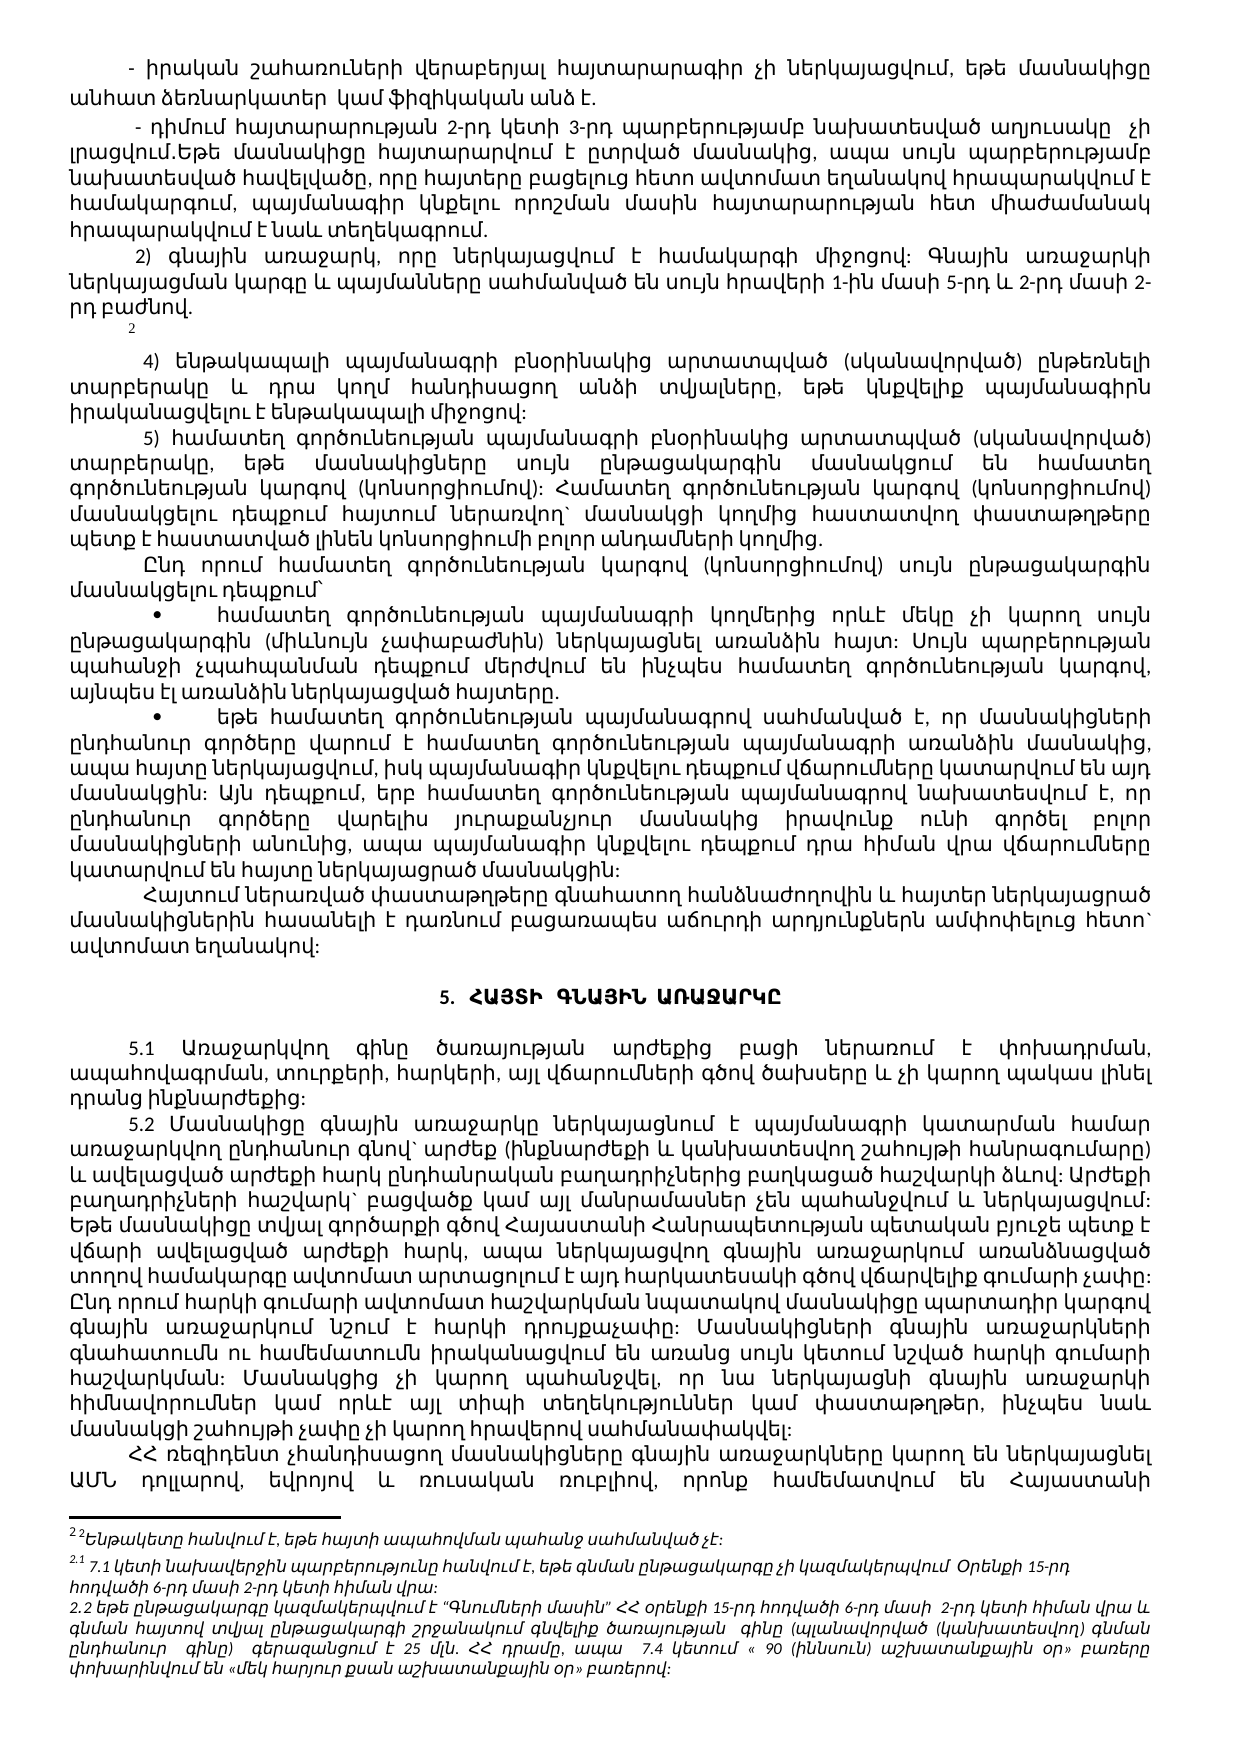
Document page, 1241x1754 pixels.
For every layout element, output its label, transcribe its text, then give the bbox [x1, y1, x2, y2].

text Ընդ որում համատեղ գործունեության կարգով (կոնսորցիումով) սույն ընթացակարգին մասնակցելու դեպքում՝ [69, 552, 1152, 603]
text 5. ՀԱՅՏԻ ԳՆԱՅԻՆ ԱՌԱՋԱՐԿԸ [69, 984, 1152, 1009]
text 5) համատեղ գործունեության պայմանագրի բնօրինակից արտատպված (սկանավորված) տարբերակը, եթե մասնակիցները սույն ընթացակարգին մասնակցում են համատեղ գործունեության կարգով (կոնսորցիումով): Համատեղ գործունեության կարգով (կոնսորցիումով) մասնակցելու դեպքում հայտում ներառվող` մասնակցի կողմից հաստատվող փաստաթղթերը պետք է հաստատված լինեն կոնսորցիումի բոլոր անդամների կողմից. [69, 425, 1152, 552]
text - իրական շահառուների վերաբերյալ հայտարարագիր չի ներկայացվում, եթե մասնակիցը անհատ ձեռնարկատեր կամ ֆիզիկական անձ է. [69, 56, 1152, 110]
list եթե համատեղ գործունեության պայմանագրով սահմանված է, որ մասնակիցների ընդհանուր գործերը վարում է համատեղ գործունեության պայմանագրի առանձին մասնակից, ապա հայտը ներկայացվում, իսկ պայմանագիր կնքվելու դեպքում վճարումները կատարվում են այդ մասնակցին: Այն դեպքում, երբ համատեղ գործունեության պայմանագրով նախատեսվում է, որ ընդհանուր գործերը վարելիս յուրաքանչյուր մասնակից իրավունք ունի գործել բոլոր մասնակիցների անունից, ապա պայմանագիր կնքվելու դեպքում դրա հիման վրա վճարումները կատարվում են հայտը ներկայացրած մասնակցին: [69, 704, 1152, 882]
text 5.2 Մասնակիցը գնային առաջարկը ներկայացնում է պայմանագրի կատարման համար առաջարկվող ընդհանուր գնով` արժեք (ինքնարժեքի և կանխատեսվող շահույթի հանրագումարը) և ավելացված արժեքի հարկ ընդհանրական բաղադրիչներից բաղկացած հաշվարկի ձևով: Արժեքի բաղադրիչների հաշվարկ` բացվածք կամ այլ մանրամասներ չեն պահանջվում և ներկայացվում: Եթե մասնակիցը տվյալ գործարքի գծով Հայաստանի Հանրապետության պետական բյուջե պետք է վճարի ավելացված արժեքի հարկ, ապա ներկայացվող գնային առաջարկում առանձնացված տողով համակարգը ավտոմատ արտացոլում է այդ հարկատեսակի գծով վճարվելիք գումարի չափը: Ընդ որում հարկի գումարի ավտոմատ հաշվարկման նպատակով մասնակիցը պարտադիր կարգով գնային առաջարկում նշում է հարկի դրույքաչափը: Մասնակիցների գնային առաջարկների գնահատումն ու համեմատումն իրականացվում են առանց սույն կետում նշված հարկի գումարի հաշվարկման: Մասնակցից չի կարող պահանջվել, որ նա ներկայացնի գնային առաջարկի հիմնավորումներ կամ որևէ այլ տիպի տեղեկություններ կամ փաստաթղթեր, ինչպես նաև մասնակցի շահույթի չափը չի կարող հրավերով սահմանափակվել: [69, 1111, 1152, 1441]
text 4) ենթակապալի պայմանագրի բնօրինակից արտատպված (սկանավորված) ընթեռնելի տարբերակը և դրա կողմ հանդիսացող անձի տվյալները, եթե կնքվելիք պայմանագիրն իրականացվելու է ենթակապալի միջոցով: [69, 348, 1152, 425]
text 2) գնային առաջարկ, որը ներկայացվում է համակարգի միջոցով: Գնային առաջարկի ներկայացման կարգը և պայմանները սահմանված են սույն հրավերի 1-ին մասի 5-րդ և 2-րդ մասի 2-րդ բաժնով. [69, 243, 1152, 320]
list համատեղ գործունեության պայմանագրի կողմերից որևէ մեկը չի կարող սույն ընթացակարգին (միևնույն չափաբաժնին) ներկայացնել առանձին հայտ: Սույն պարբերության պահանջի չպահպանման դեպքում մերժվում են ինչպես համատեղ գործունեության կարգով, այնպես էլ առանձին ներկայացված հայտերը. [69, 603, 1152, 704]
text - դիմում հայտարարության 2-րդ կետի 3-րդ պարբերությամբ նախատեսված աղյուսակը չի լրացվում․Եթե մասնակիցը հայտարարվում է ըտրված մասնակից, ապա սույն պարբերությամբ նախատեսված հավելվածը, որը հայտերը բացելուց հետո ավտոմատ եղանակով հրապարակվում է համակարգում, պայմանագիր կնքելու որոշման մասին հայտարարության հետ միաժամանակ հրապարակվում է նաև տեղեկագրում. [69, 114, 1152, 243]
text Հայտում ներառված փաստաթղթերը գնահատող հանձնաժողովին և հայտեր ներկայացրած մասնակիցներին հասանելի է դառնում բացառապես աճուրդի արդյունքներն ամփոփելուց հետո` ավտոմատ եղանակով: [69, 882, 1152, 958]
text 5.1 Առաջարկվող գինը ծառայության արժեքից բացի ներառում է փոխադրման, ապահովագրման, տուրքերի, հարկերի, այլ վճարումների գծով ծախսերը և չի կարող պակաս լինել դրանց ինքնարժեքից: [69, 1035, 1152, 1111]
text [69, 1441, 1152, 1492]
